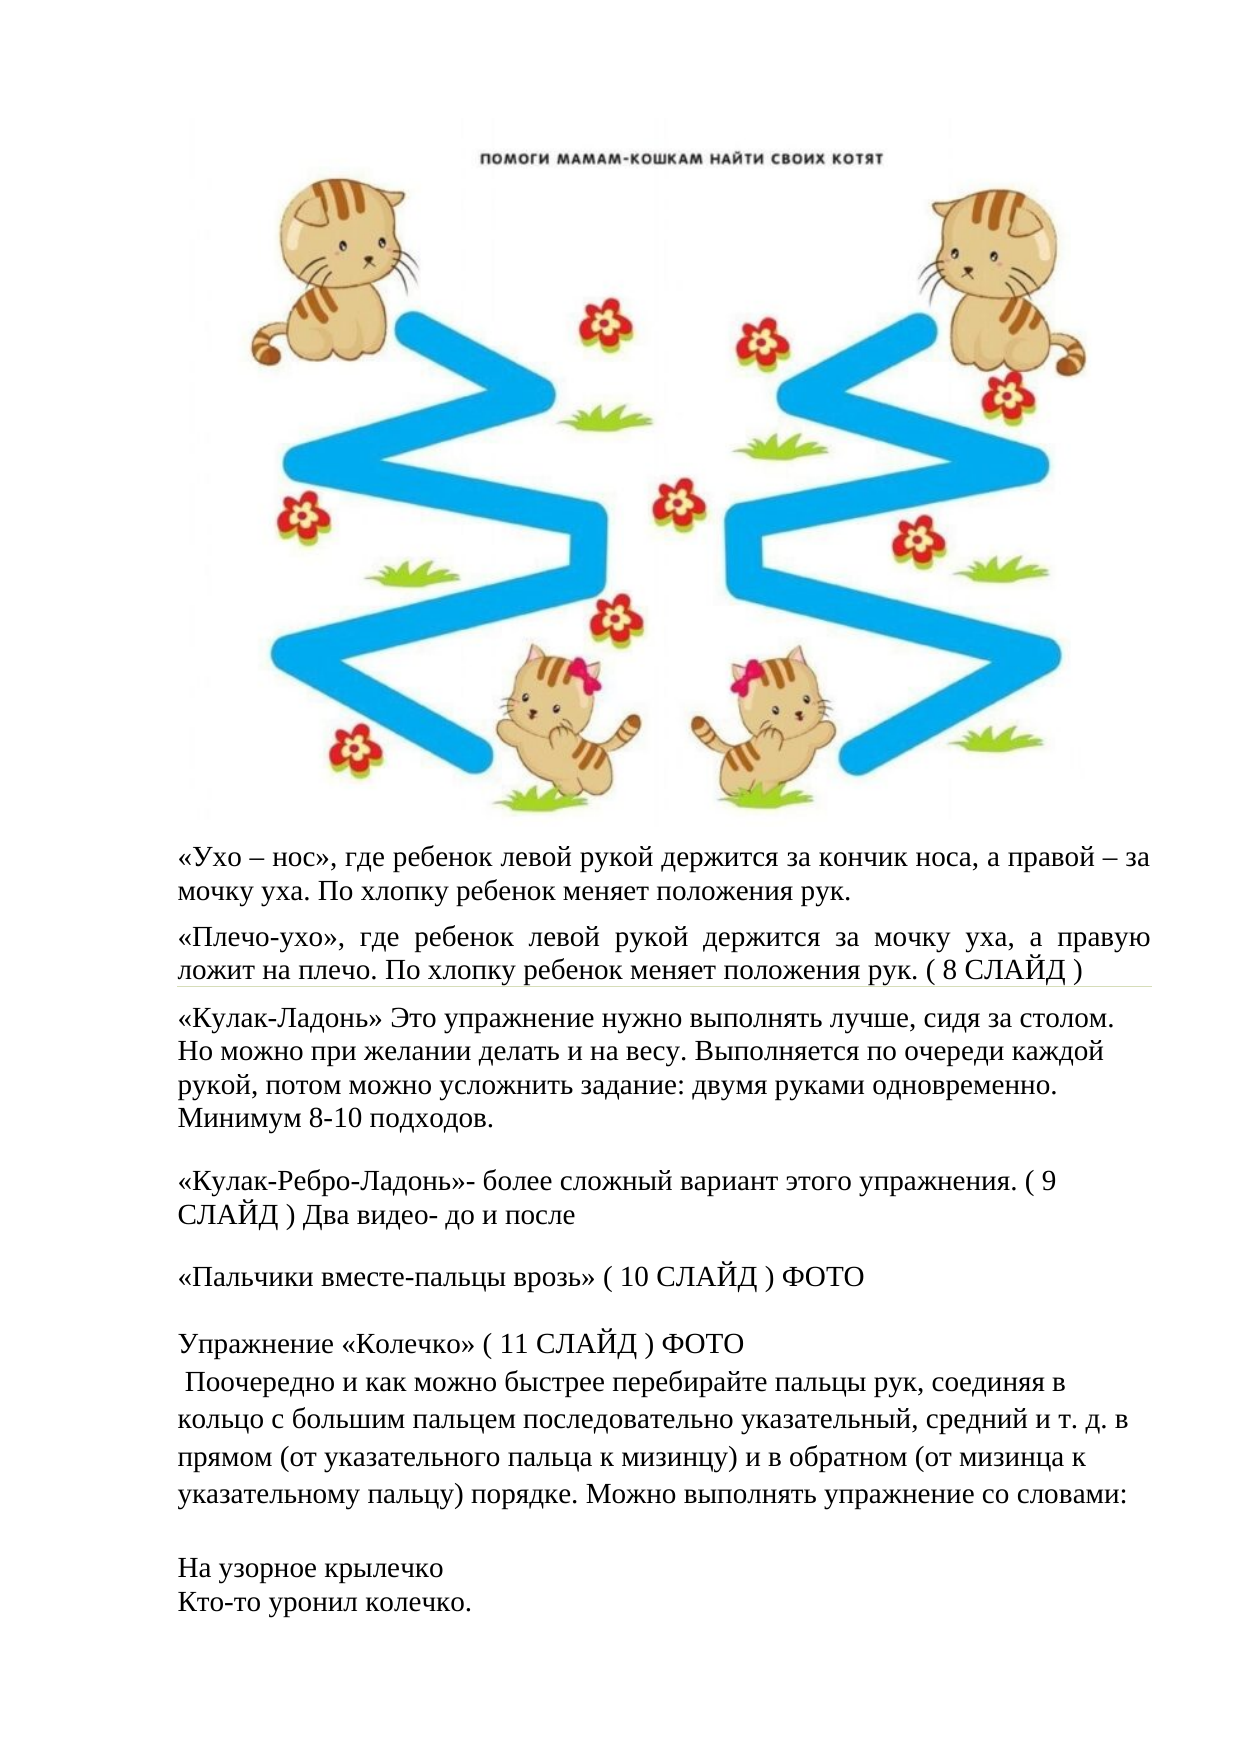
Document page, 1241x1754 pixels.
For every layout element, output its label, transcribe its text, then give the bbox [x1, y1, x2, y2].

text «Кулак-Ребро-Ладонь»- более сложный вариант этого упражнения. ( 9 СЛАЙД ) Два видео- до и после [177, 1163, 1152, 1230]
text Упражнение «Колечко» ( 11 СЛАЙД ) ФОТО Поочередно и как можно быстрее перебирайте пальцы рук, соединяя в кольцо с большим пальцем последовательно указательный, средний и т. д. в прямом (от указательного пальца к мизинцу) и в обратном (от мизинца к указательному пальцу) порядке. Можно выполнять упражнение со словами: [177, 1322, 1152, 1510]
text «Плечо-ухо», где ребенок левой рукой держится за мочку уха, а правую ложит на плечо. По хлопку ребенок меняет положения рук. ( 8 СЛАЙД ) [177, 919, 1152, 986]
text «Кулак-Ладонь» Это упражнение нужно выполнять лучше, сидя за столом. Но можно при желании делать и на весу. Выполняется по очереди каждой рукой, потом можно усложнить задание: двумя руками одновременно. Минимум 8-10 подходов. [177, 1000, 1152, 1134]
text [177, 1550, 1152, 1617]
text «Пальчики вместе-пальцы врозь» ( 10 СЛАЙД ) ФОТО [177, 1259, 1152, 1293]
picture [177, 118, 1152, 827]
text «Ухо – нос», где ребенок левой рукой держится за кончик носа, а правой – за мочку уха. По хлопку ребенок меняет положения рук. [177, 839, 1152, 906]
